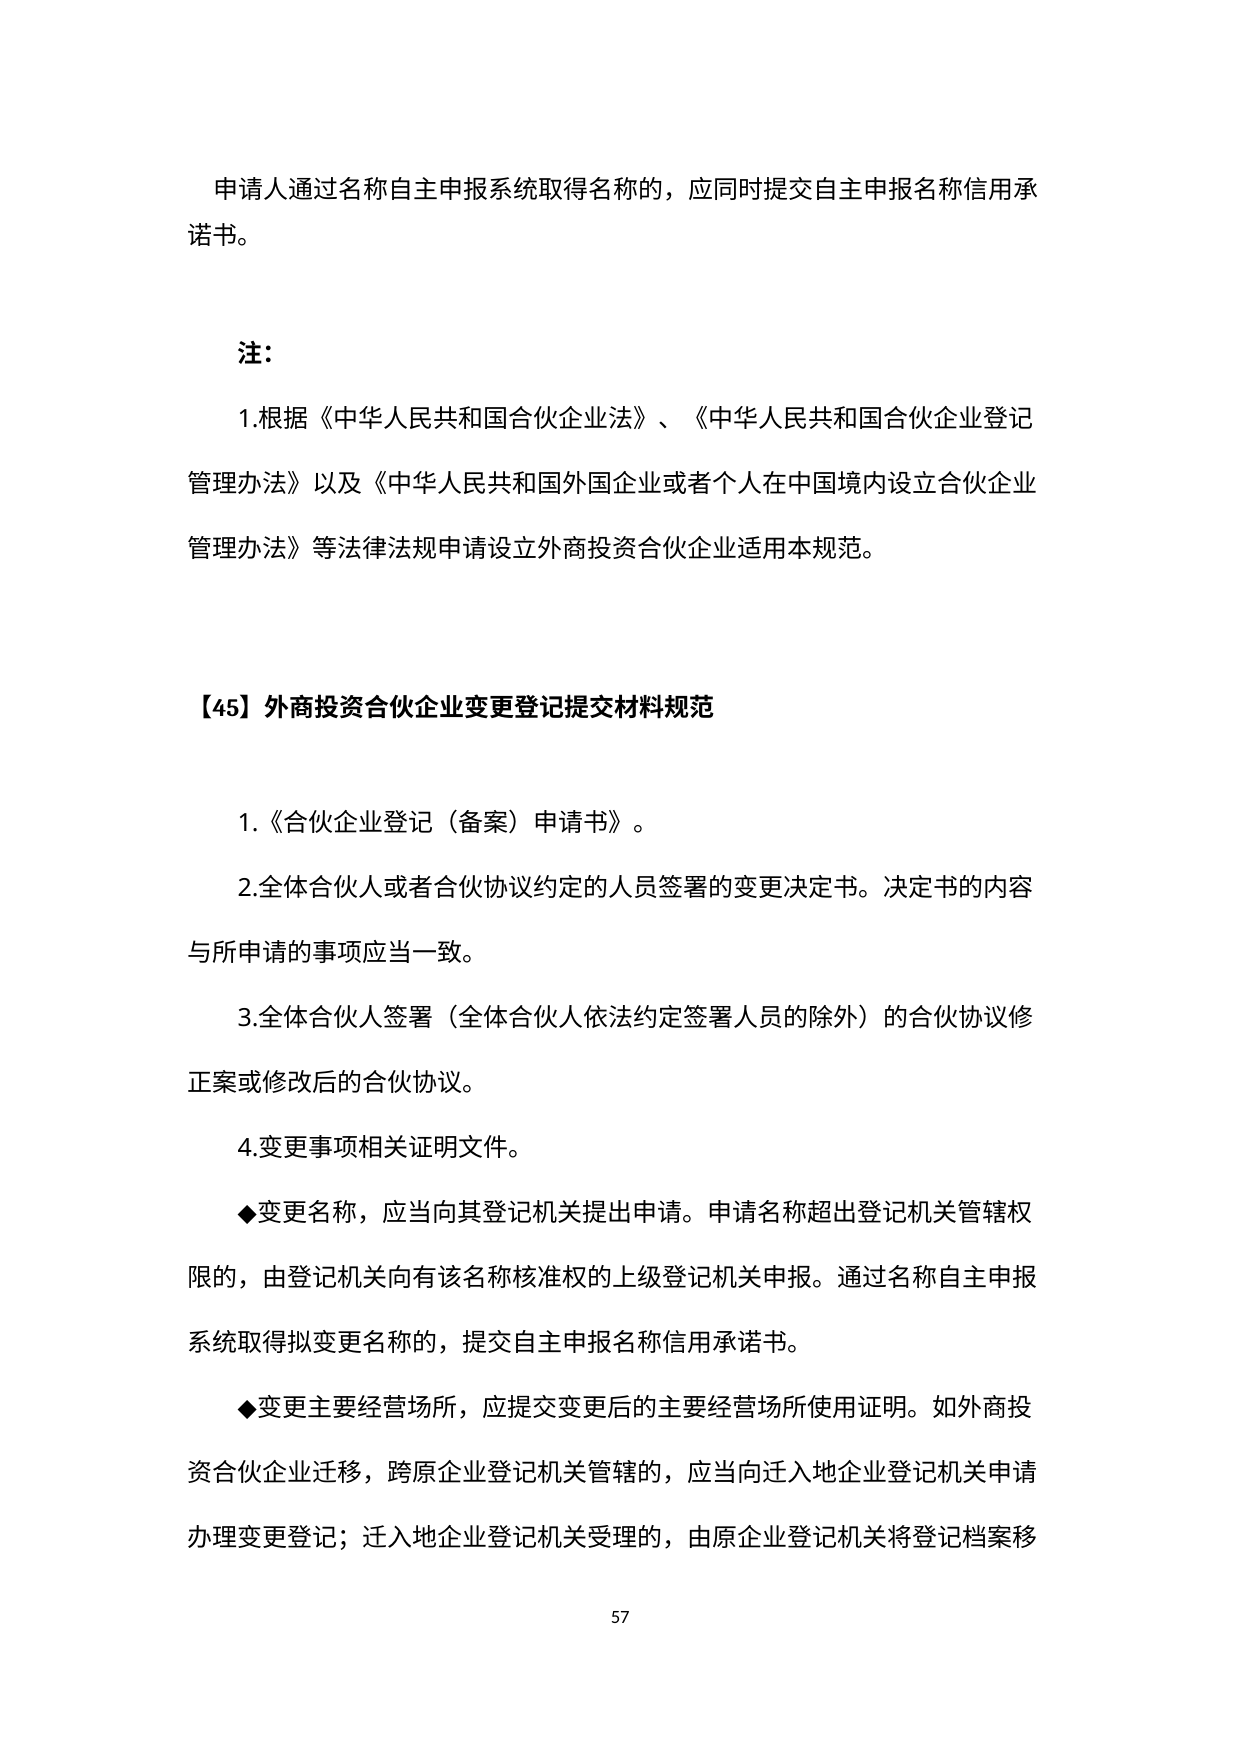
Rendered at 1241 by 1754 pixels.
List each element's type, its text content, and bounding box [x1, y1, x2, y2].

text 1.根据《中华人民共和国合伙企业法》、《中华人民共和国合伙企业登记管理办法》以及《中华人民共和国外国企业或者个人在中国境内设立合伙企业管理办法》等法律法规申请设立外商投资合伙企业适用本规范。 [187, 384, 1053, 579]
text 注： [187, 319, 1053, 384]
text ◆变更名称，应当向其登记机关提出申请。申请名称超出登记机关管辖权限的，由登记机关向有该名称核准权的上级登记机关申报。通过名称自主申报系统取得拟变更名称的，提交自主申报名称信用承诺书。 [187, 1178, 1053, 1373]
subtitle 【45】外商投资合伙企业变更登记提交材料规范 [187, 673, 1053, 738]
text 4.变更事项相关证明文件。 [187, 1113, 1053, 1178]
text 1.《合伙企业登记（备案）申请书》。 [187, 788, 1053, 853]
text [187, 1373, 1053, 1568]
text 2.全体合伙人或者合伙协议约定的人员签署的变更决定书。决定书的内容与所申请的事项应当一致。 [187, 853, 1053, 983]
text 申请人通过名称自主申报系统取得名称的，应同时提交自主申报名称信用承诺书。 [187, 162, 1053, 254]
text 3.全体合伙人签署（全体合伙人依法约定签署人员的除外）的合伙协议修正案或修改后的合伙协议。 [187, 983, 1053, 1113]
